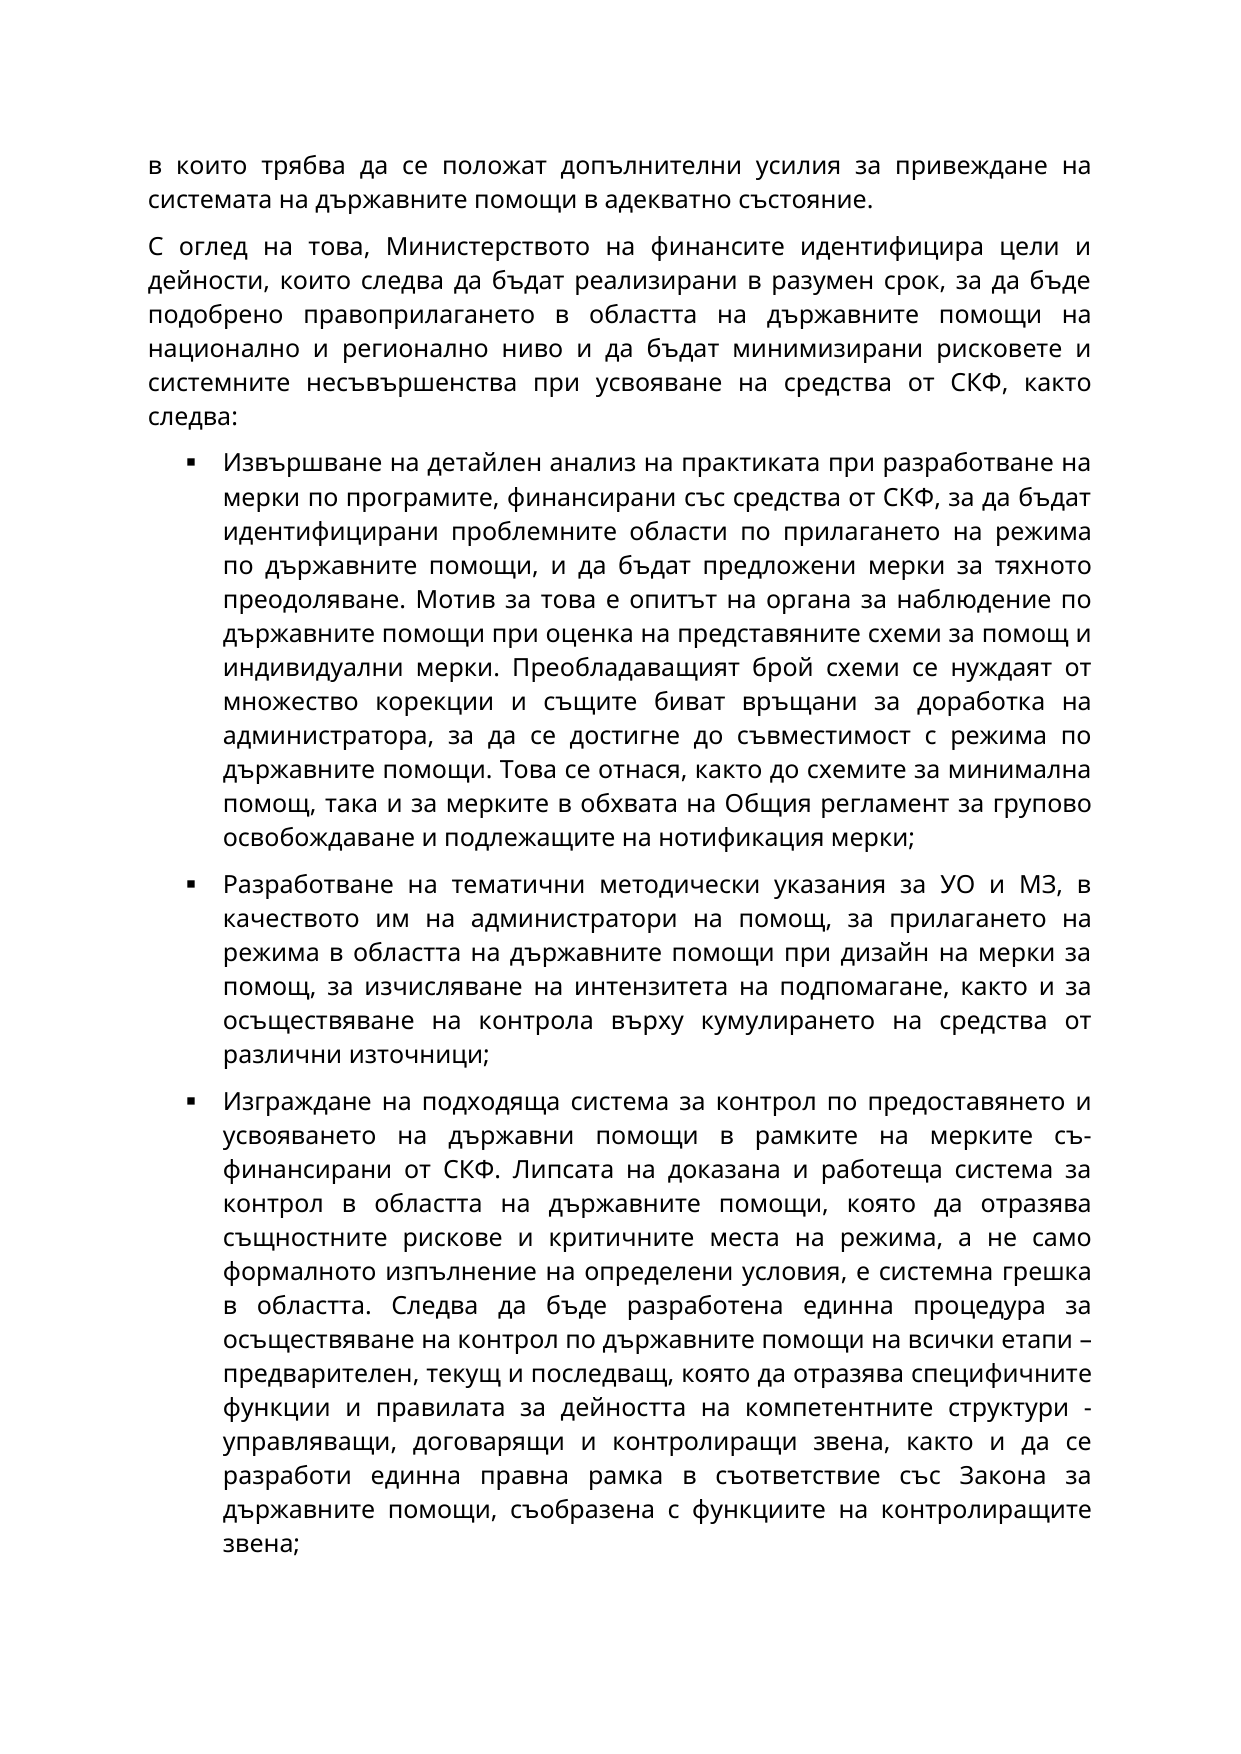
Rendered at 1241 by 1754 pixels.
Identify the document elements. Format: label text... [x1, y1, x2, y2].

list Извършване на детайлен анализ на практиката при разработване на мерки по програмите, финансирани със средства от СКФ, за да бъдат идентифицирани проблемните области по прилагането на режима по държавните помощи, и да бъдат предложени мерки за тяхното преодоляване. Мотив за това е опитът на органа за наблюдение по държавните помощи при оценка на представяните схеми за помощ и индивидуални мерки. Преобладаващият брой схеми се нуждаят от множество корекции и същите биват връщани за доработка на администратора, за да се достигне до съвместимост с режима по държавните помощи. Това се отнася, както до схемите за минимална помощ, така и за мерките в обхвата на Общия регламент за групово освобождаване и подлежащите на нотификация мерки; [185, 445, 1093, 854]
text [148, 148, 1093, 216]
text С оглед на това, Министерството на финансите идентифицира цели и дейности, които следва да бъдат реализирани в разумен срок, за да бъде подобрено правоприлагането в областта на държавните помощи на национално и регионално ниво и да бъдат минимизирани рисковете и системните несъвършенства при усвояване на средства от СКФ, както следва: [148, 228, 1093, 433]
list Разработване на тематични методически указания за УО и МЗ, в качеството им на администратори на помощ, за прилагането на режима в областта на държавните помощи при дизайн на мерки за помощ, за изчисляване на интензитета на подпомагане, както и за осъществяване на контрола върху кумулирането на средства от различни източници; [185, 866, 1093, 1071]
list Изграждане на подходяща система за контрол по предоставянето и усвояването на държавни помощи в рамките на мерките съ-финансирани от СКФ. Липсата на доказана и работеща система за контрол в областта на държавните помощи, която да отразява същностните рискове и критичните места на режима, а не само формалното изпълнение на определени условия, е системна грешка в областта. Следва да бъде разработена единна процедура за осъществяване на контрол по държавните помощи на всички етапи – предварителен, текущ и последващ, която да отразява специфичните функции и правилата за дейността на компетентните структури - управляващи, договарящи и контролиращи звена, както и да се разработи единна правна рамка в съответствие със Закона за държавните помощи, съобразена с функциите на контролиращите звена; [185, 1083, 1093, 1560]
